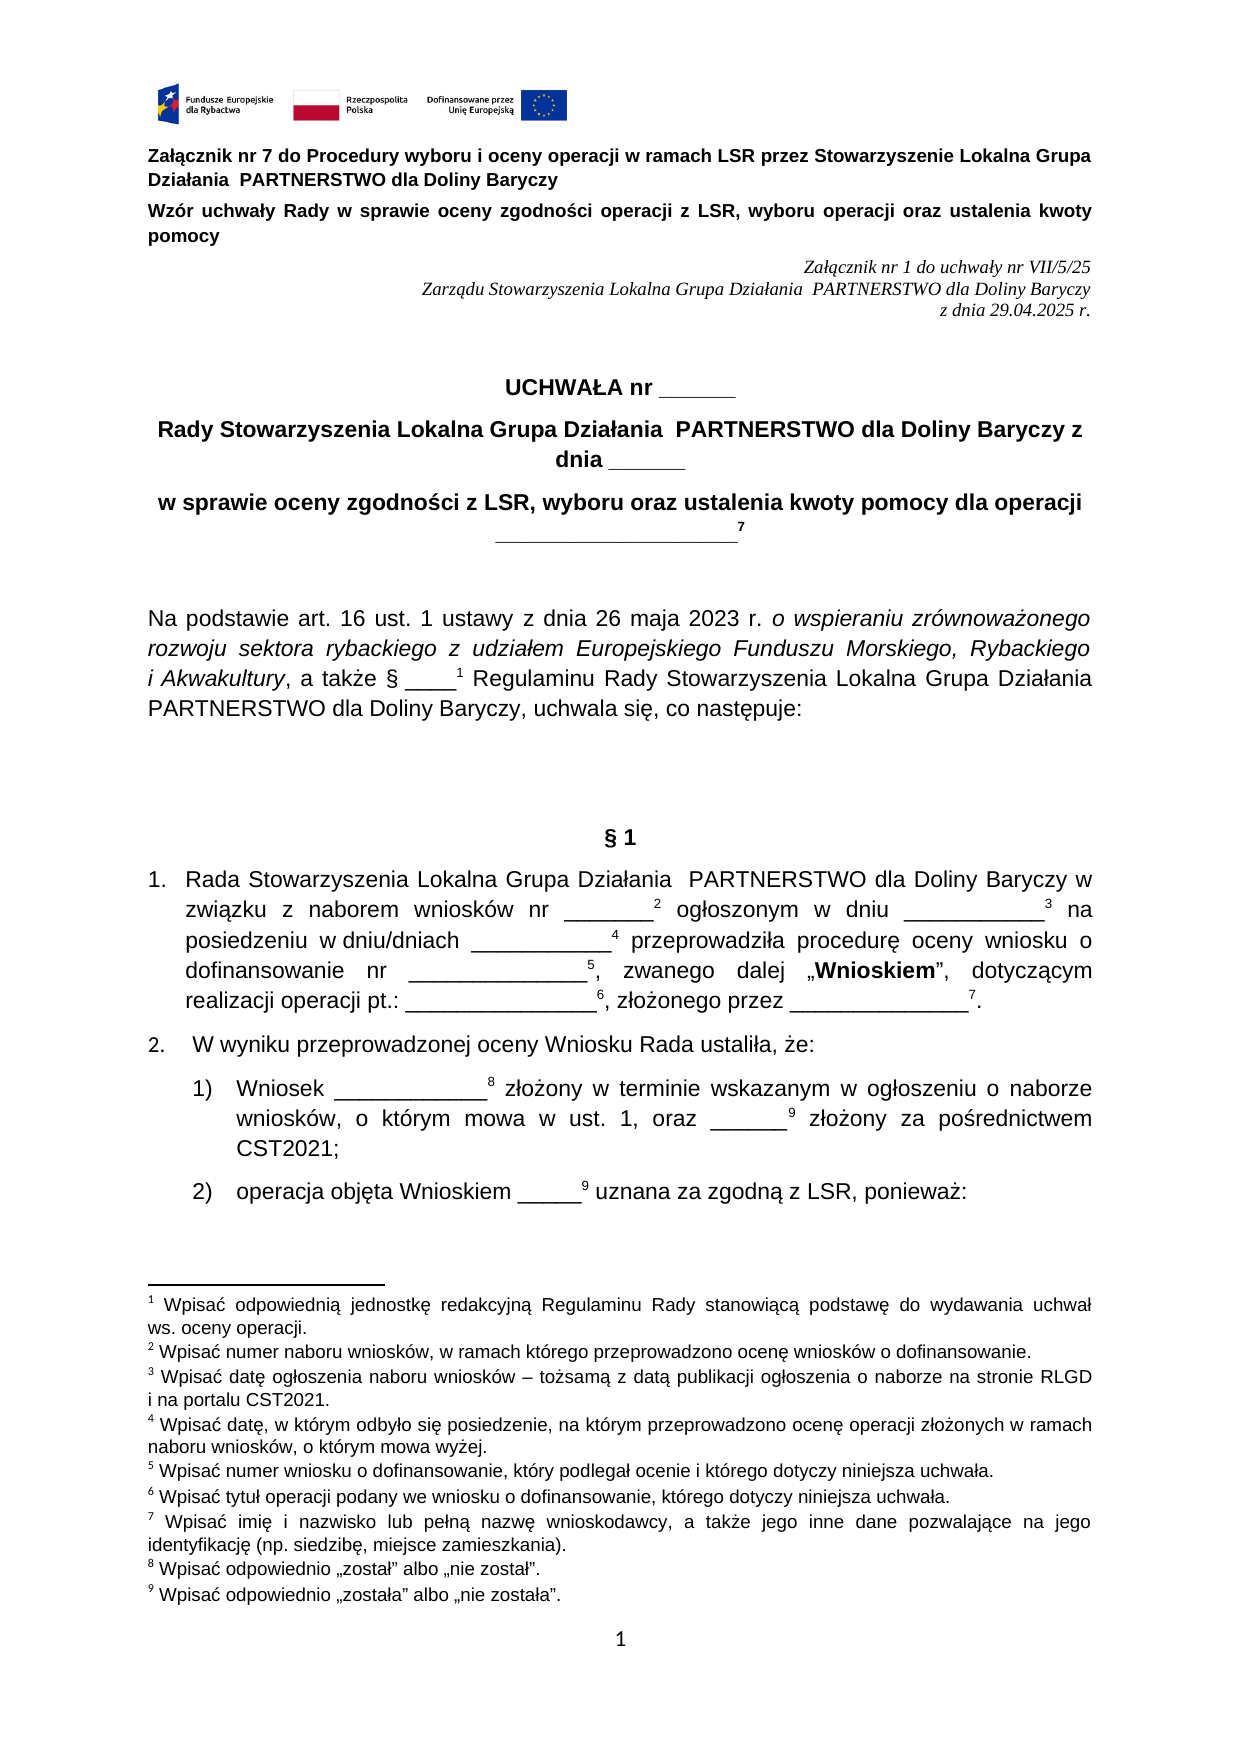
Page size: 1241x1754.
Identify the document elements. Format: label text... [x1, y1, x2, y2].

list Rada Stowarzyszenia Lokalna Grupa Działania PARTNERSTWO dla Doliny Baryczy w związku z naborem wniosków nr _______ ogłoszonym w dniu ___________ na posiedzeniu w dniu/dniach ___________ przeprowadziła procedurę oceny wniosku o dofinansowanie nr ______________, zwanego dalej „Wnioskiem”, dotyczącym realizacji operacji pt.: _______________, złożonego przez ______________. [148, 866, 1093, 1013]
text Na podstawie art. 16 ust. 1 ustawy z dnia 26 maja 2023 r. o wspieraniu zrównoważonego rozwoju sektora rybackiego z udziałem Europejskiego Funduszu Morskiego, Rybackiego i Akwakultury, a także § ____ Regulaminu Rady Stowarzyszenia Lokalna Grupa Działania PARTNERSTWO dla Doliny Baryczy, uchwala się, co następuje: [148, 605, 1093, 722]
text w sprawie oceny zgodności z LSR, wyboru oraz ustalenia kwoty pomocy dla operacji ___________________7 [148, 489, 1093, 546]
picture [147, 73, 577, 134]
text § 1 [148, 823, 1093, 850]
list operacja objęta Wnioskiem _____ uznana za zgodną z LSR, ponieważ: [192, 1178, 1093, 1204]
text UCHWAŁA nr ______ [148, 373, 1093, 400]
list W wyniku przeprowadzonej oceny Wniosku Rada ustaliła, że: [148, 1030, 1093, 1058]
list Wniosek ____________ złożony w terminie wskazanym w ogłoszeniu o naborze wniosków, o którym mowa w ust. 1, oraz ______9 złożony za pośrednictwem CST2021; [192, 1074, 1093, 1161]
text Rady Stowarzyszenia Lokalna Grupa Działania PARTNERSTWO dla Doliny Baryczy z dnia ______ [148, 416, 1093, 473]
